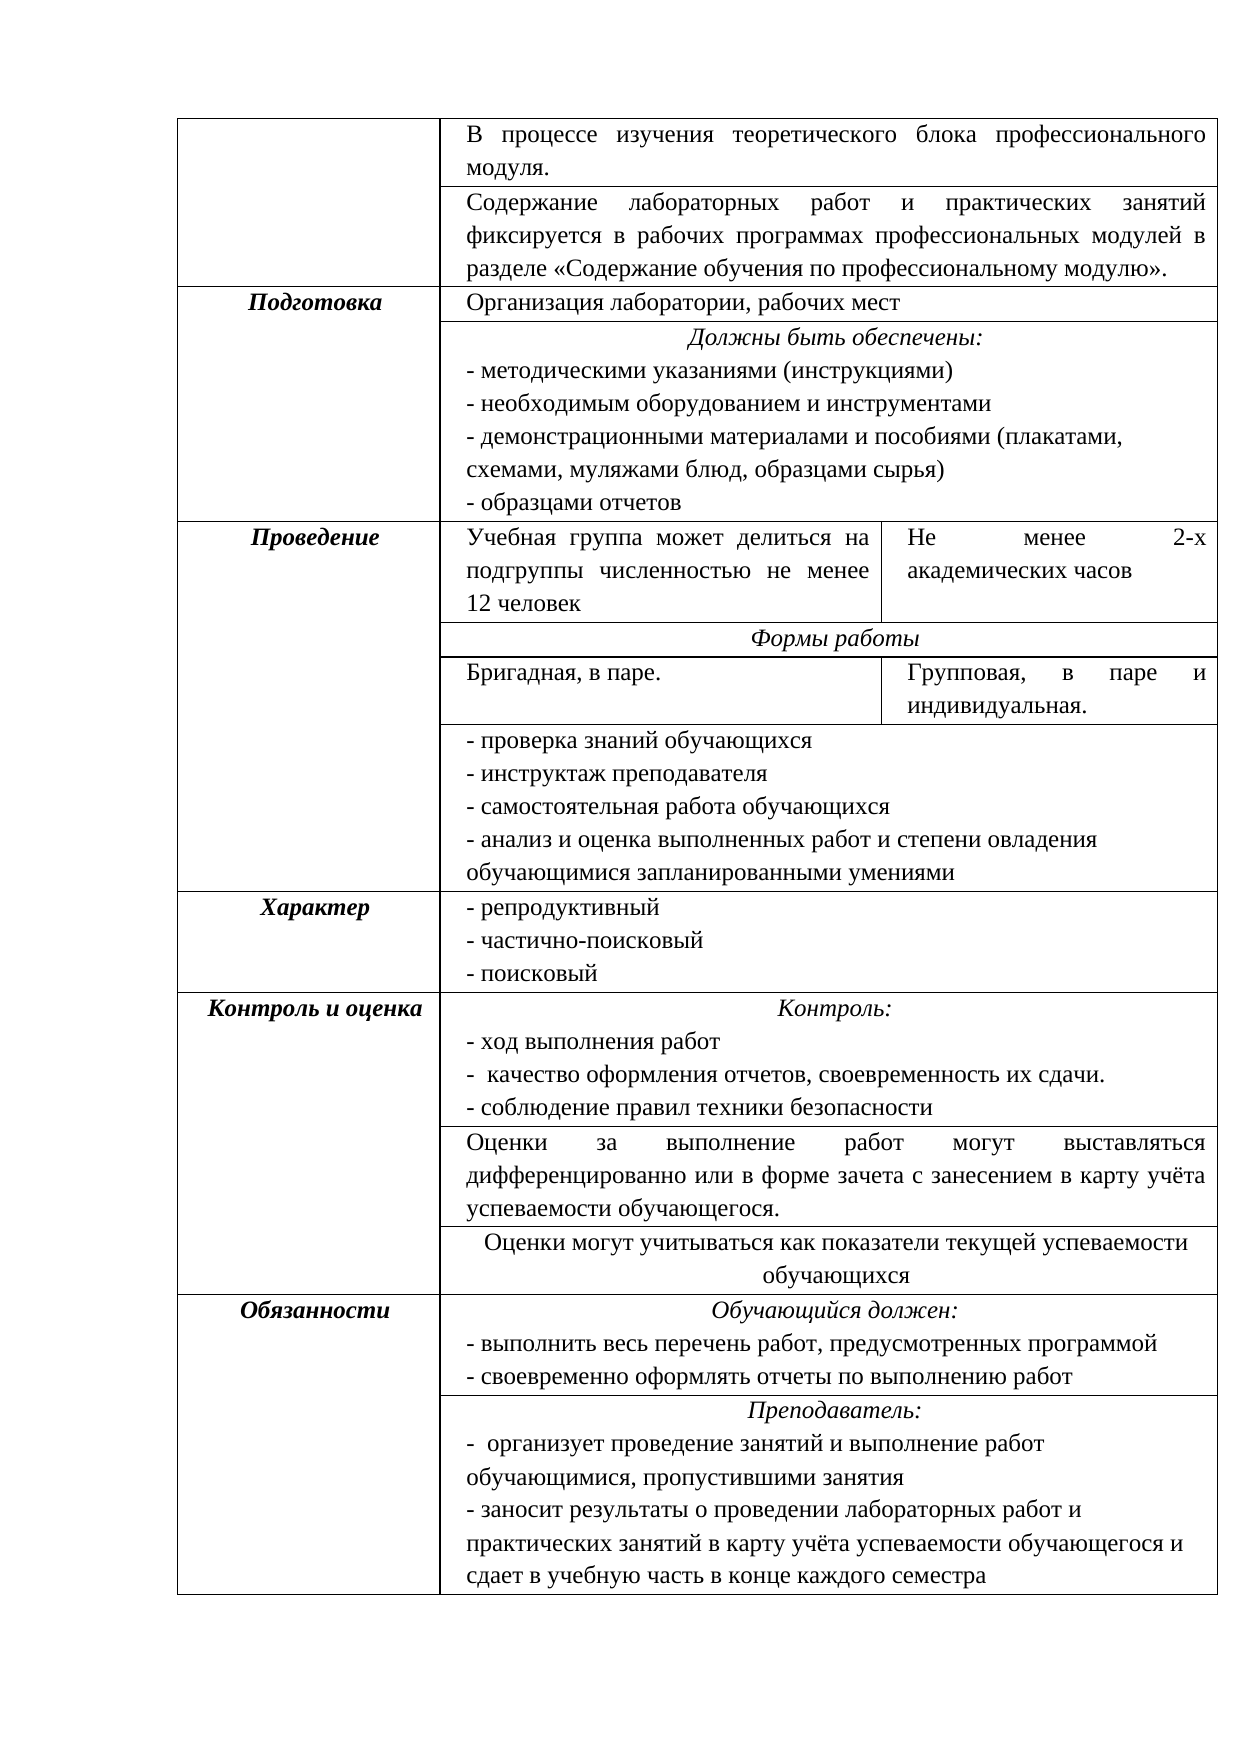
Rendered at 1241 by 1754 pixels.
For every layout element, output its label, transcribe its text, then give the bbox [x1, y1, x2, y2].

table_cell Оценки за выполнение работ могут выставляться дифференцированно или в форме зачета с занесением в карту учёта успеваемости обучающегося. [441, 1127, 1217, 1226]
table_cell Контроль: - ход выполнения работ - качество оформления отчетов, своевременность их сдачи. - соблюдение правил техники безопасности [441, 993, 1217, 1126]
table_cell Учебная группа может делиться на подгруппы численностью не менее 12 человек [441, 522, 881, 622]
table_cell - проверка знаний обучающихся - инструктаж преподавателя - самостоятельная работа обучающихся - анализ и оценка выполненных работ и степени овладения обучающимися запланированными умениями [441, 725, 1217, 891]
table_cell Обучающийся должен: - выполнить весь перечень работ, предусмотренных программой - своевременно оформлять отчеты по выполнению работ [441, 1295, 1217, 1394]
table_cell - репродуктивный - частично-поисковый - поисковый [441, 892, 1217, 992]
table_cell Организация лаборатории, рабочих мест [441, 287, 1217, 321]
table_cell Оценки могут учитываться как показатели текущей успеваемости обучающихся [441, 1227, 1217, 1294]
table_cell Проведение [178, 522, 439, 891]
table_cell Формы работы [441, 623, 1217, 656]
table_cell Бригадная, в паре. [441, 658, 881, 724]
table_cell В процессе изучения теоретического блока профессионального модуля. [441, 119, 1217, 186]
table_cell Содержание лабораторных работ и практических занятий фиксируется в рабочих программах профессиональных модулей в разделе «Содержание обучения по профессиональному модулю». [441, 187, 1217, 286]
table_cell Характер [178, 892, 439, 992]
table_cell Обязанности [178, 1295, 439, 1594]
table_cell Подготовка [178, 287, 439, 521]
table_cell Контроль и оценка [178, 993, 439, 1294]
table_cell Не менее 2-х академических часов [882, 522, 1217, 622]
table_cell Должны быть обеспечены: - методическими указаниями (инструкциями) - необходимым оборудованием и инструментами - демонстрационными материалами и пособиями (плакатами, схемами, муляжами блюд, образцами сырья) - образцами отчетов [441, 322, 1217, 521]
table_cell Групповая, в паре и индивидуальная. [882, 658, 1217, 724]
table_cell Преподаватель: - организует проведение занятий и выполнение работ обучающимися, пропустившими занятия - заносит результаты о проведении лабораторных работ и практических занятий в карту учёта успеваемости обучающегося и сдает в учебную часть в конце каждого семестра [441, 1396, 1217, 1594]
